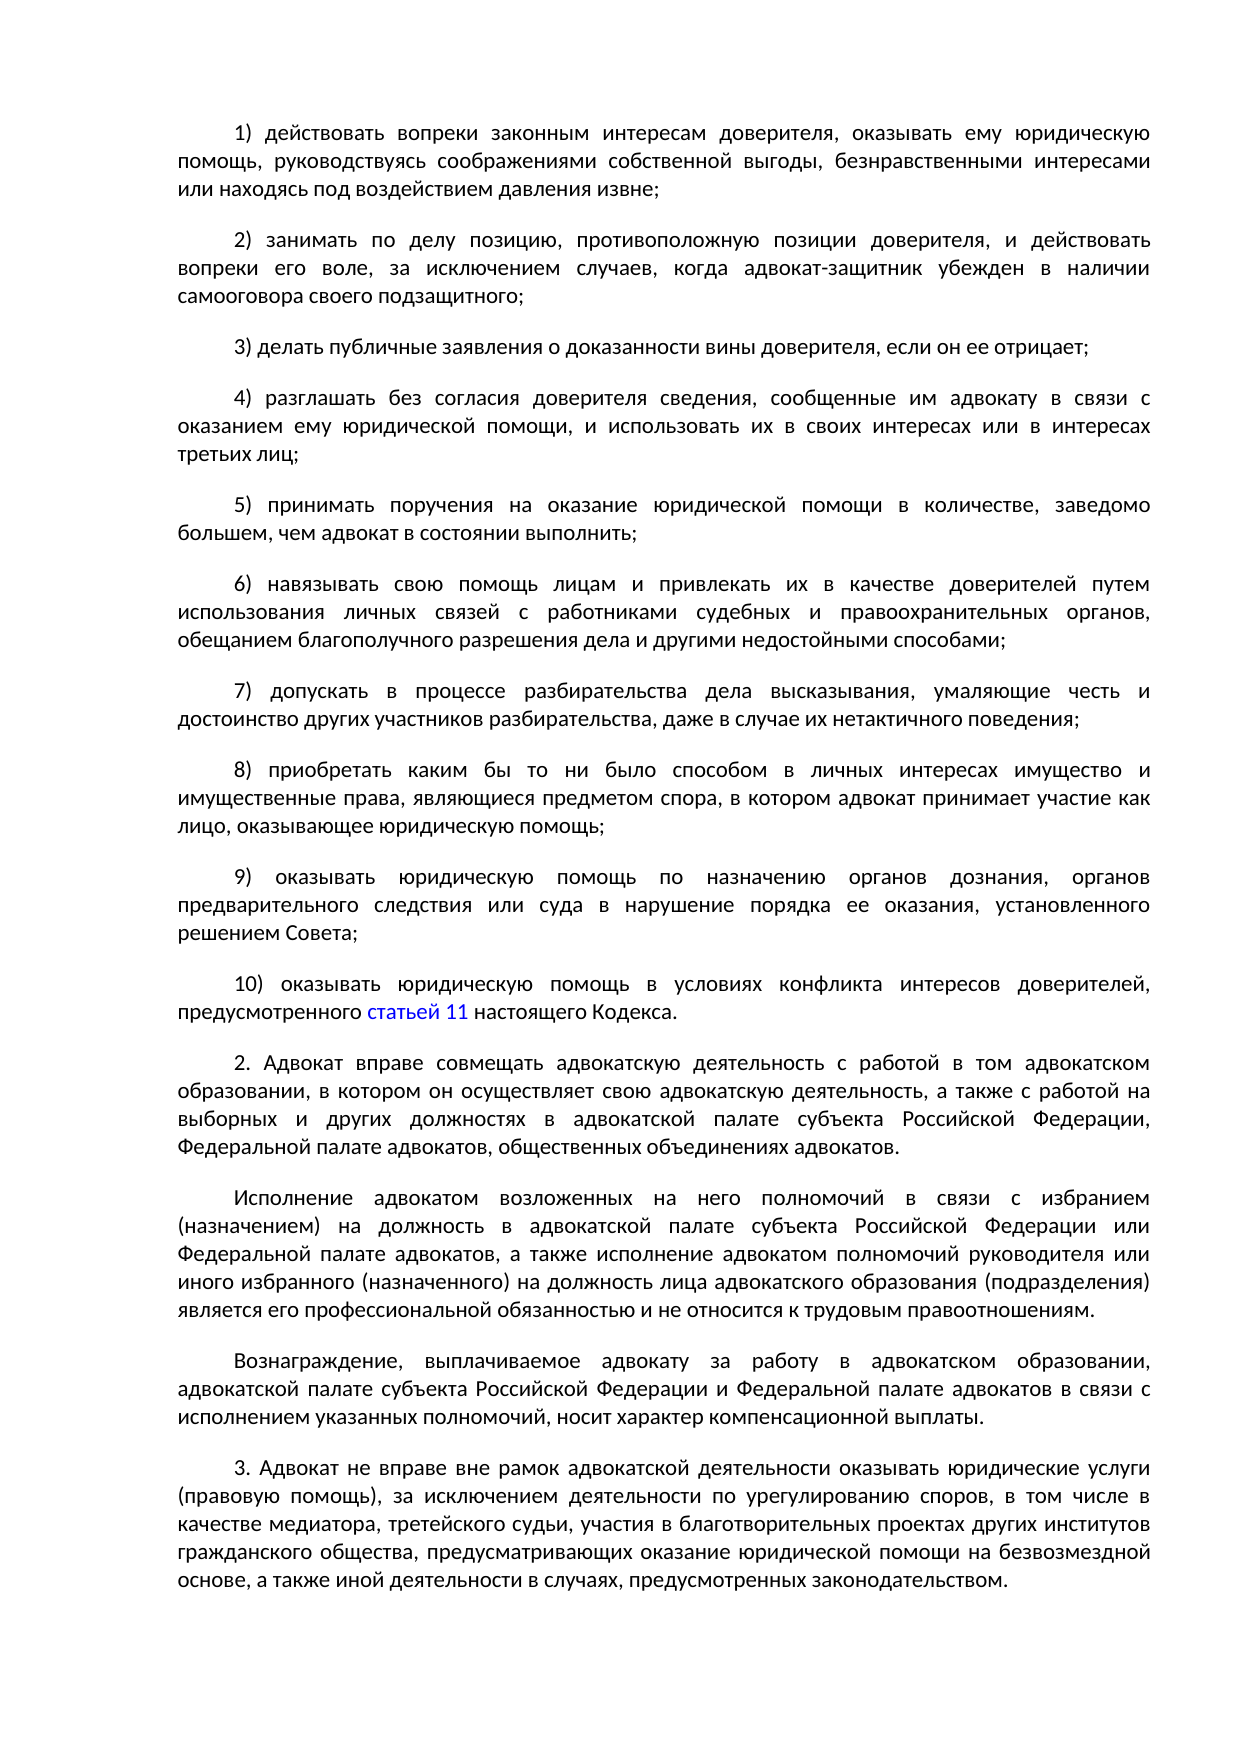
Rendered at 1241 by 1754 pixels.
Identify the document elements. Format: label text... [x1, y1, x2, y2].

text 8) приобретать каким бы то ни было способом в личных интересах имущество и имущественные права, являющиеся предметом спора, в котором адвокат принимает участие как лицо, оказывающее юридическую помощь; [177, 755, 1152, 839]
text 6) навязывать свою помощь лицам и привлекать их в качестве доверителей путем использования личных связей с работниками судебных и правоохранительных органов, обещанием благополучного разрешения дела и другими недостойными способами; [177, 569, 1152, 653]
text 2) занимать по делу позицию, противоположную позиции доверителя, и действовать вопреки его воле, за исключением случаев, когда адвокат-защитник убежден в наличии самооговора своего подзащитного; [177, 225, 1152, 309]
text 3. Адвокат не вправе вне рамок адвокатской деятельности оказывать юридические услуги (правовую помощь), за исключением деятельности по урегулированию споров, в том числе в качестве медиатора, третейского судьи, участия в благотворительных проектах других институтов гражданского общества, предусматривающих оказание юридической помощи на безвозмездной основе, а также иной деятельности в случаях, предусмотренных законодательством. [177, 1453, 1152, 1593]
text 3) делать публичные заявления о доказанности вины доверителя, если он ее отрицает; [177, 332, 1152, 360]
text 9) оказывать юридическую помощь по назначению органов дознания, органов предварительного следствия или суда в нарушение порядка ее оказания, установленного решением Совета; [177, 862, 1152, 946]
text 4) разглашать без согласия доверителя сведения, сообщенные им адвокату в связи с оказанием ему юридической помощи, и использовать их в своих интересах или в интересах третьих лиц; [177, 383, 1152, 467]
text 10) оказывать юридическую помощь в условиях конфликта интересов доверителей, предусмотренного статьей 11 настоящего Кодекса. [177, 969, 1152, 1025]
text Исполнение адвокатом возложенных на него полномочий в связи с избранием (назначением) на должность в адвокатской палате субъекта Российской Федерации или Федеральной палате адвокатов, а также исполнение адвокатом полномочий руководителя или иного избранного (назначенного) на должность лица адвокатского образования (подразделения) является его профессиональной обязанностью и не относится к трудовым правоотношениям. [177, 1183, 1152, 1323]
text 5) принимать поручения на оказание юридической помощи в количестве, заведомо большем, чем адвокат в состоянии выполнить; [177, 490, 1152, 546]
text 7) допускать в процессе разбирательства дела высказывания, умаляющие честь и достоинство других участников разбирательства, даже в случае их нетактичного поведения; [177, 676, 1152, 732]
text 2. Адвокат вправе совмещать адвокатскую деятельность с работой в том адвокатском образовании, в котором он осуществляет свою адвокатскую деятельность, а также с работой на выборных и других должностях в адвокатской палате субъекта Российской Федерации, Федеральной палате адвокатов, общественных объединениях адвокатов. [177, 1048, 1152, 1160]
text Вознаграждение, выплачиваемое адвокату за работу в адвокатском образовании, адвокатской палате субъекта Российской Федерации и Федеральной палате адвокатов в связи с исполнением указанных полномочий, носит характер компенсационной выплаты. [177, 1346, 1152, 1430]
text 1) действовать вопреки законным интересам доверителя, оказывать ему юридическую помощь, руководствуясь соображениями собственной выгоды, безнравственными интересами или находясь под воздействием давления извне; [177, 118, 1152, 202]
